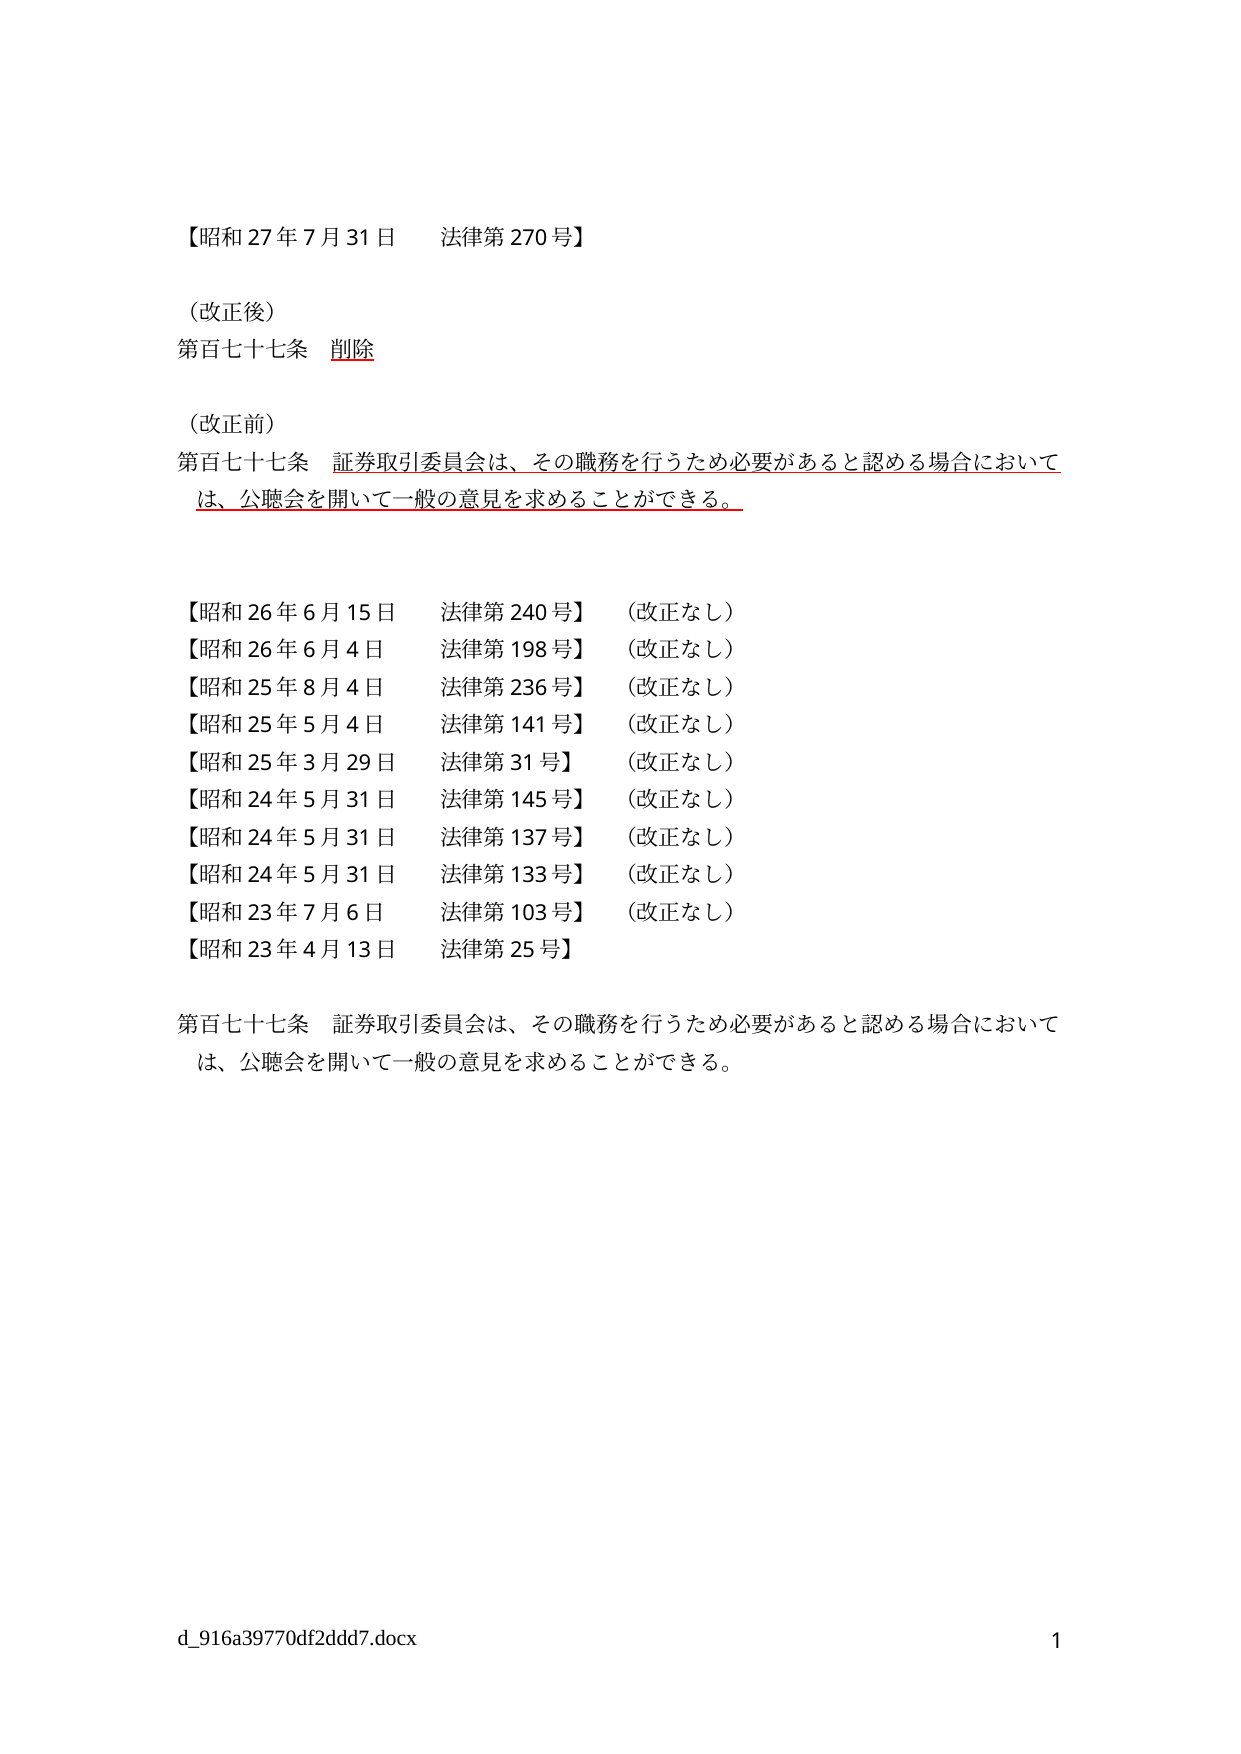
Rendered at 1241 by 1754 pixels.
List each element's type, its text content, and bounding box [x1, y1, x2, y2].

text 【昭和26年6月4日 法律第198号】 （改正なし） [177, 629, 1063, 667]
text 第百七十七条 証券取引委員会は、その職務を行うため必要があると認める場合においては、公聴会を開いて一般の意見を求めることができる。 [177, 442, 1063, 517]
text （改正前） [177, 404, 1063, 442]
text 【昭和23年7月6日 法律第103号】 （改正なし） [177, 892, 1063, 929]
text 【昭和24年5月31日 法律第145号】 （改正なし） [177, 779, 1063, 817]
text 第百七十七条 証券取引委員会は、その職務を行うため必要があると認める場合においては、公聴会を開いて一般の意見を求めることができる。 [177, 1004, 1063, 1079]
text 【昭和24年5月31日 法律第133号】 （改正なし） [177, 854, 1063, 892]
text 【昭和27年7月31日 法律第270号】 [177, 217, 1063, 254]
text 【昭和23年4月13日 法律第25号】 [177, 929, 1063, 967]
text （改正後） [177, 292, 1063, 329]
text 【昭和25年8月4日 法律第236号】 （改正なし） [177, 667, 1063, 704]
text 【昭和26年6月15日 法律第240号】 （改正なし） [177, 592, 1063, 629]
text 【昭和25年5月4日 法律第141号】 （改正なし） [177, 704, 1063, 742]
text 【昭和24年5月31日 法律第137号】 （改正なし） [177, 817, 1063, 854]
text 【昭和25年3月29日 法律第31号】 （改正なし） [177, 742, 1063, 779]
text 第百七十七条 削除 [177, 329, 1063, 367]
